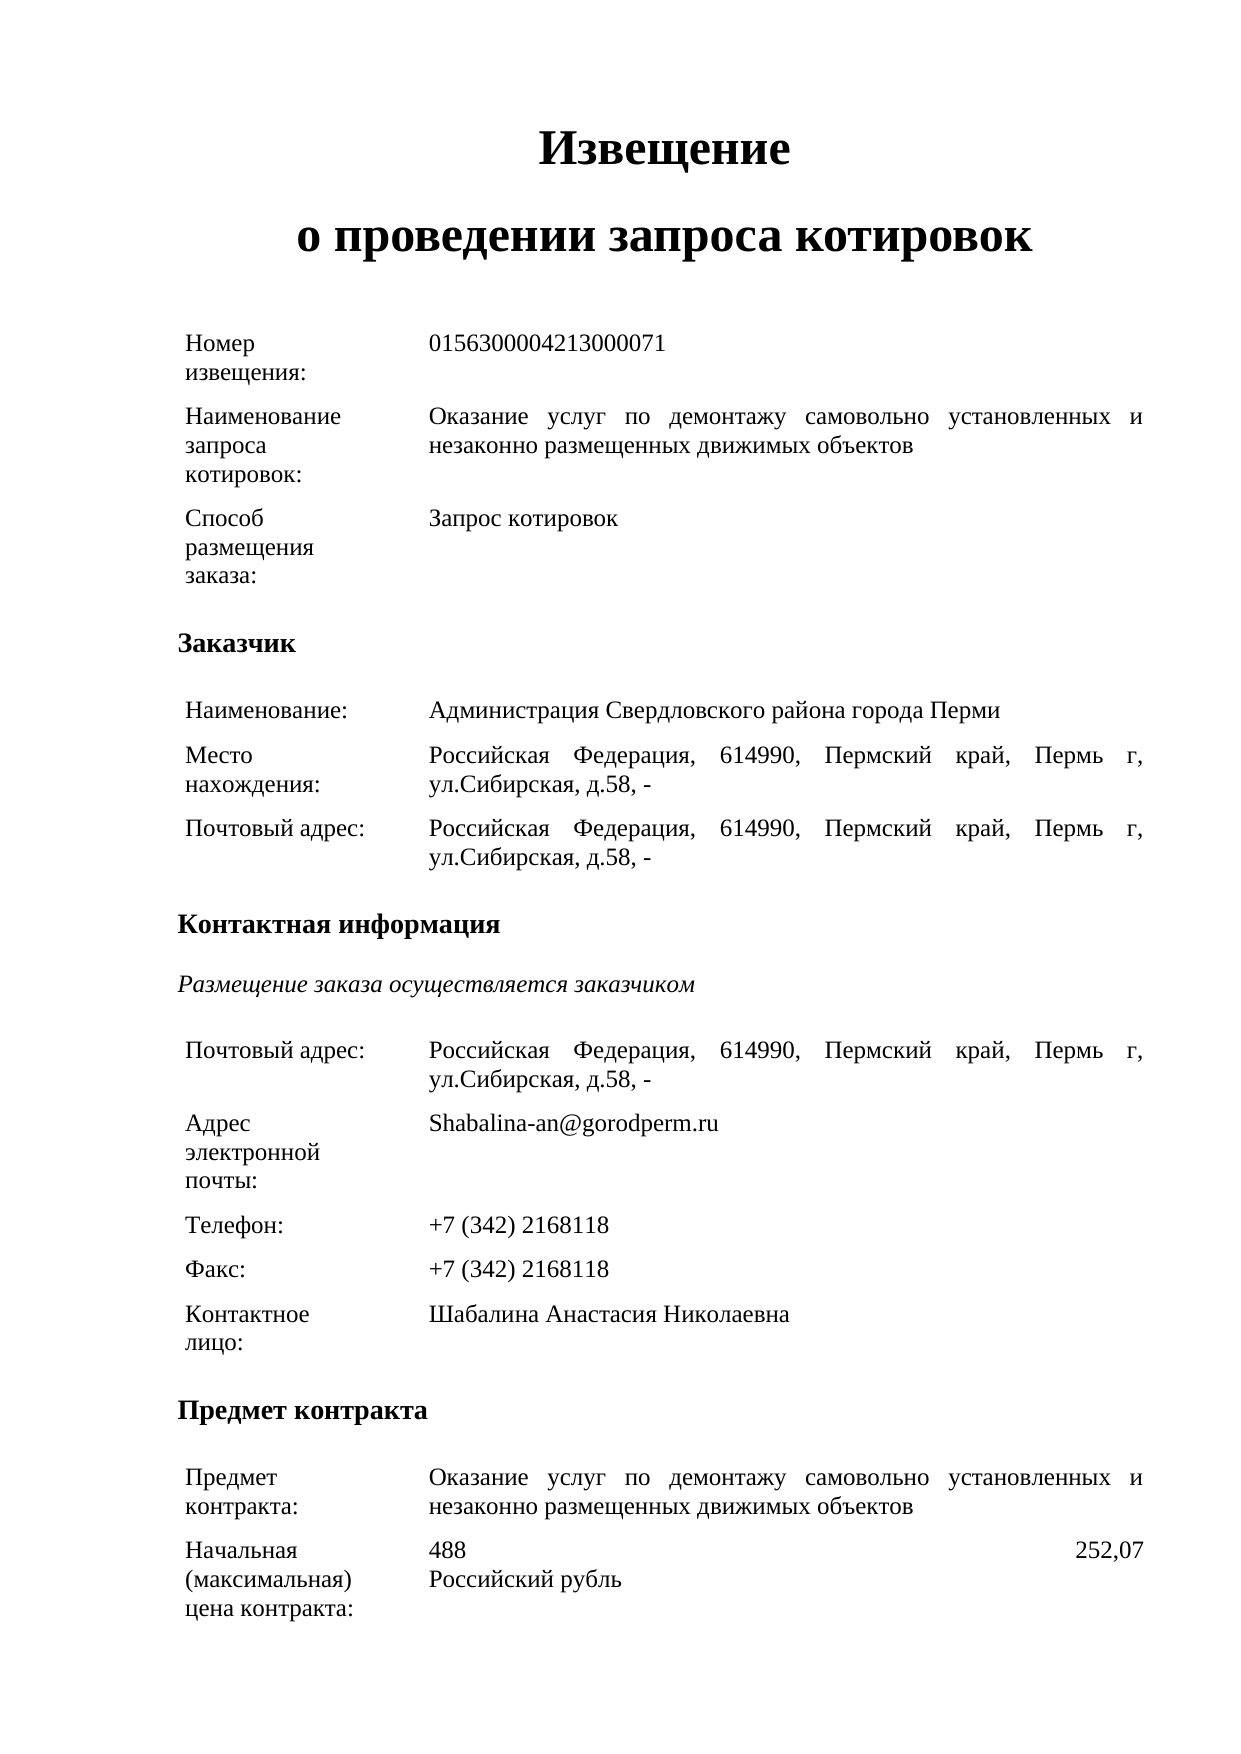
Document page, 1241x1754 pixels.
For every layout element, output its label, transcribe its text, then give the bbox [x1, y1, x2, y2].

table_header Наименование: [177, 688, 421, 732]
table_header 0156300004213000071 [421, 320, 1152, 393]
table_header Номер извещения: [177, 320, 421, 393]
table_cell Shabalina-an@gorodperm.ru [421, 1100, 1152, 1202]
table_header Почтовый адрес: [177, 1027, 421, 1100]
table_cell 488 252,07 Российский рубль [421, 1528, 1152, 1630]
table_cell Способ размещения заказа: [177, 495, 421, 597]
text о проведении запроса котировок [177, 205, 1152, 262]
table_cell Начальная (максимальная) цена контракта: [177, 1528, 421, 1630]
text Заказчик [177, 626, 1152, 659]
table_cell Шабалина Анастасия Николаевна [421, 1291, 1152, 1364]
table_header Оказание услуг по демонтажу самовольно установленных и незаконно размещенных движимых объектов [421, 1455, 1152, 1528]
table_cell Оказание услуг по демонтажу самовольно установленных и незаконно размещенных движимых объектов [421, 393, 1152, 495]
table_cell Факс: [177, 1246, 421, 1291]
table_cell Запрос котировок [421, 495, 1152, 597]
table_header Российская Федерация, 614990, Пермский край, Пермь г, ул.Сибирская, д.58, - [421, 1027, 1152, 1100]
table_cell Контактное лицо: [177, 1291, 421, 1364]
table_cell +7 (342) 2168118 [421, 1202, 1152, 1246]
table_header Администрация Свердловского района города Перми [421, 688, 1152, 732]
table_cell Почтовый адрес: [177, 805, 421, 878]
text Предмет контракта [177, 1393, 1152, 1426]
table_cell Российская Федерация, 614990, Пермский край, Пермь г, ул.Сибирская, д.58, - [421, 805, 1152, 878]
table_cell Российская Федерация, 614990, Пермский край, Пермь г, ул.Сибирская, д.58, - [421, 732, 1152, 805]
table_header Предмет контракта: [177, 1455, 421, 1528]
table_cell Наименование запроса котировок: [177, 393, 421, 495]
text Контактная информация [177, 908, 1152, 940]
table_cell Место нахождения: [177, 732, 421, 805]
table_cell Телефон: [177, 1202, 421, 1246]
text Извещение [177, 118, 1152, 176]
text Размещение заказа осуществляется заказчиком [177, 969, 1152, 998]
table_cell +7 (342) 2168118 [421, 1246, 1152, 1291]
table_cell Адрес электронной почты: [177, 1100, 421, 1202]
